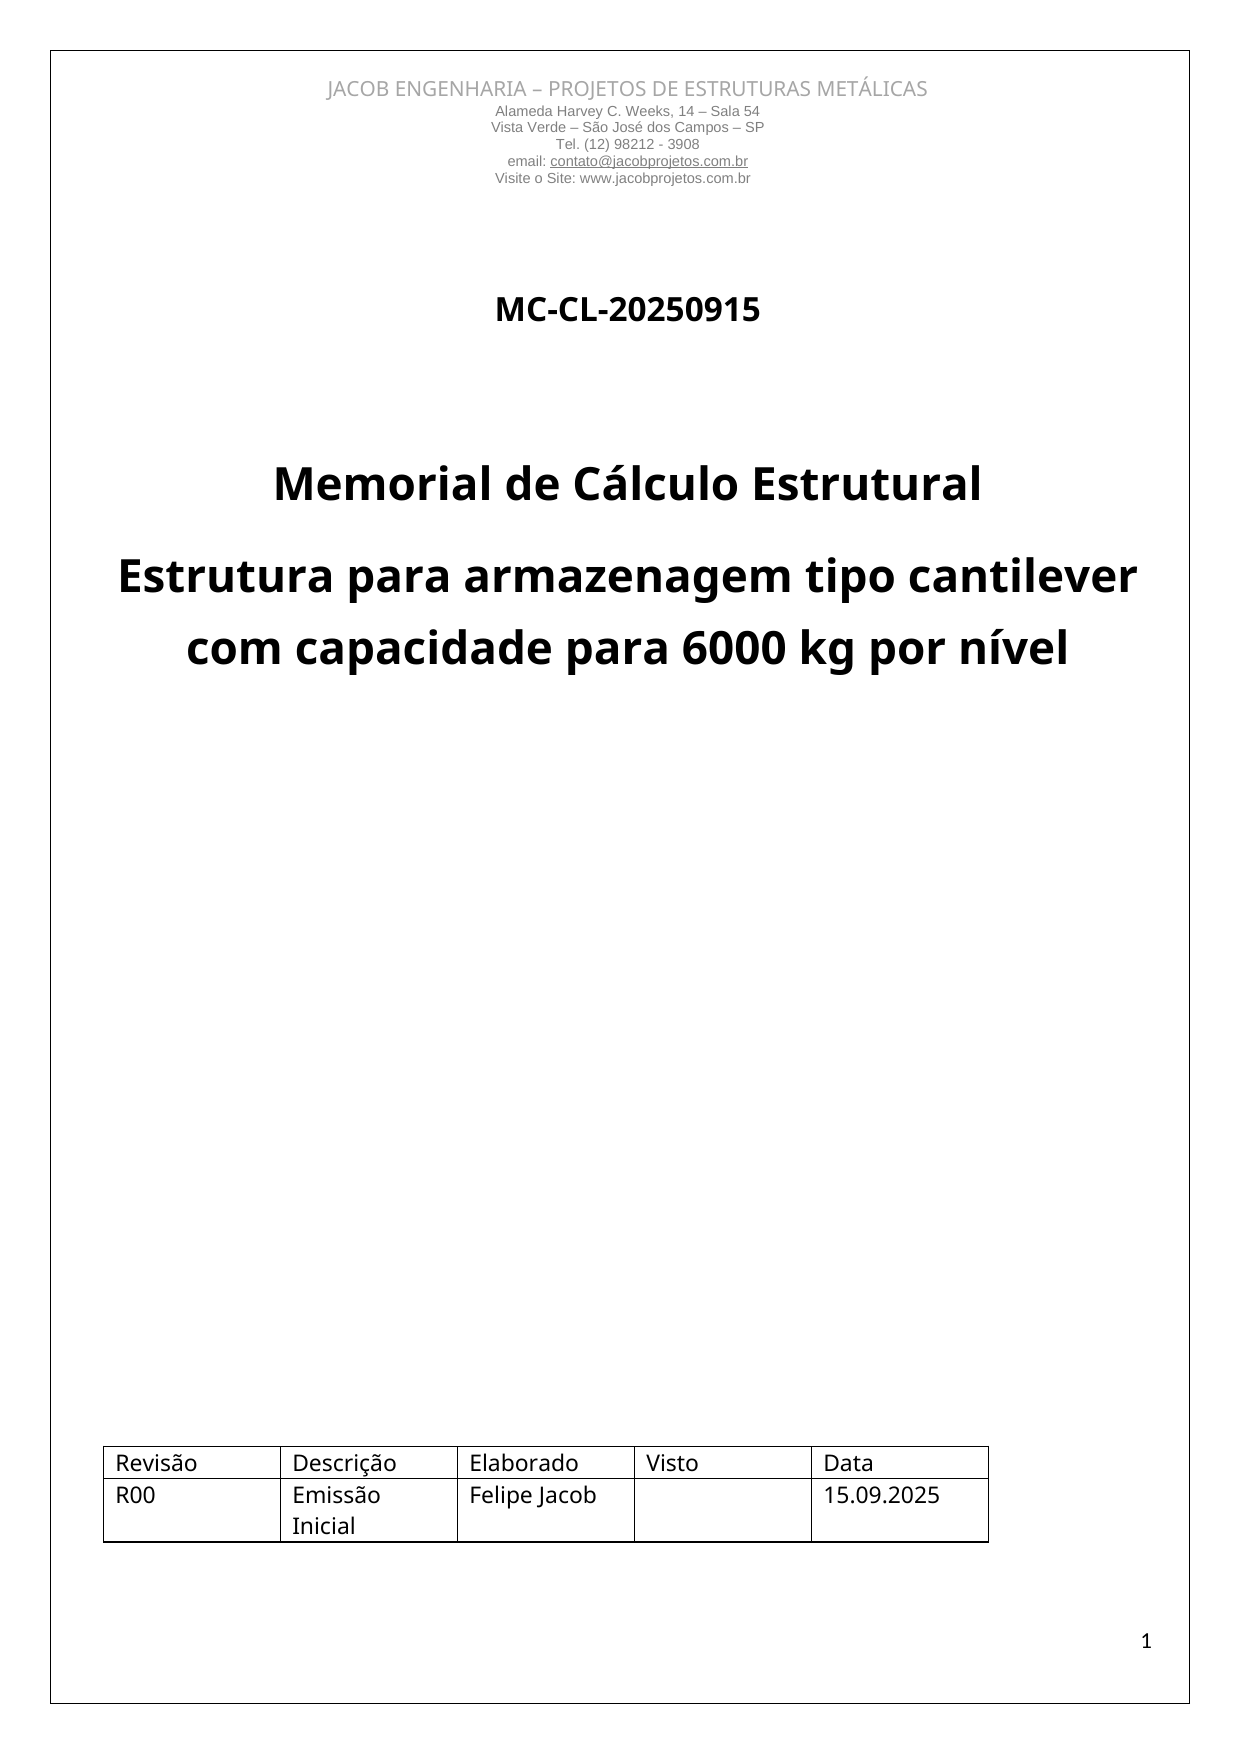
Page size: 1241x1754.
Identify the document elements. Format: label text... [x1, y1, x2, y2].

table_header Data [812, 1447, 988, 1478]
text MC-CL-20250915 [103, 285, 1152, 331]
table_header Descrição [281, 1447, 457, 1478]
table_header Elaborado [458, 1447, 634, 1478]
table_cell [635, 1479, 811, 1541]
text Estrutura para armazenagem tipo cantilever com capacidade para 6000 kg por nível [103, 543, 1152, 677]
table_cell Emissão Inicial [281, 1479, 457, 1541]
table_cell R00 [104, 1479, 280, 1541]
text Memorial de Cálculo Estrutural [103, 451, 1152, 513]
table_cell Felipe Jacob [458, 1479, 634, 1541]
table_header Visto [635, 1447, 811, 1478]
table_header Revisão [104, 1447, 280, 1478]
table_cell 15.09.2025 [812, 1479, 988, 1541]
